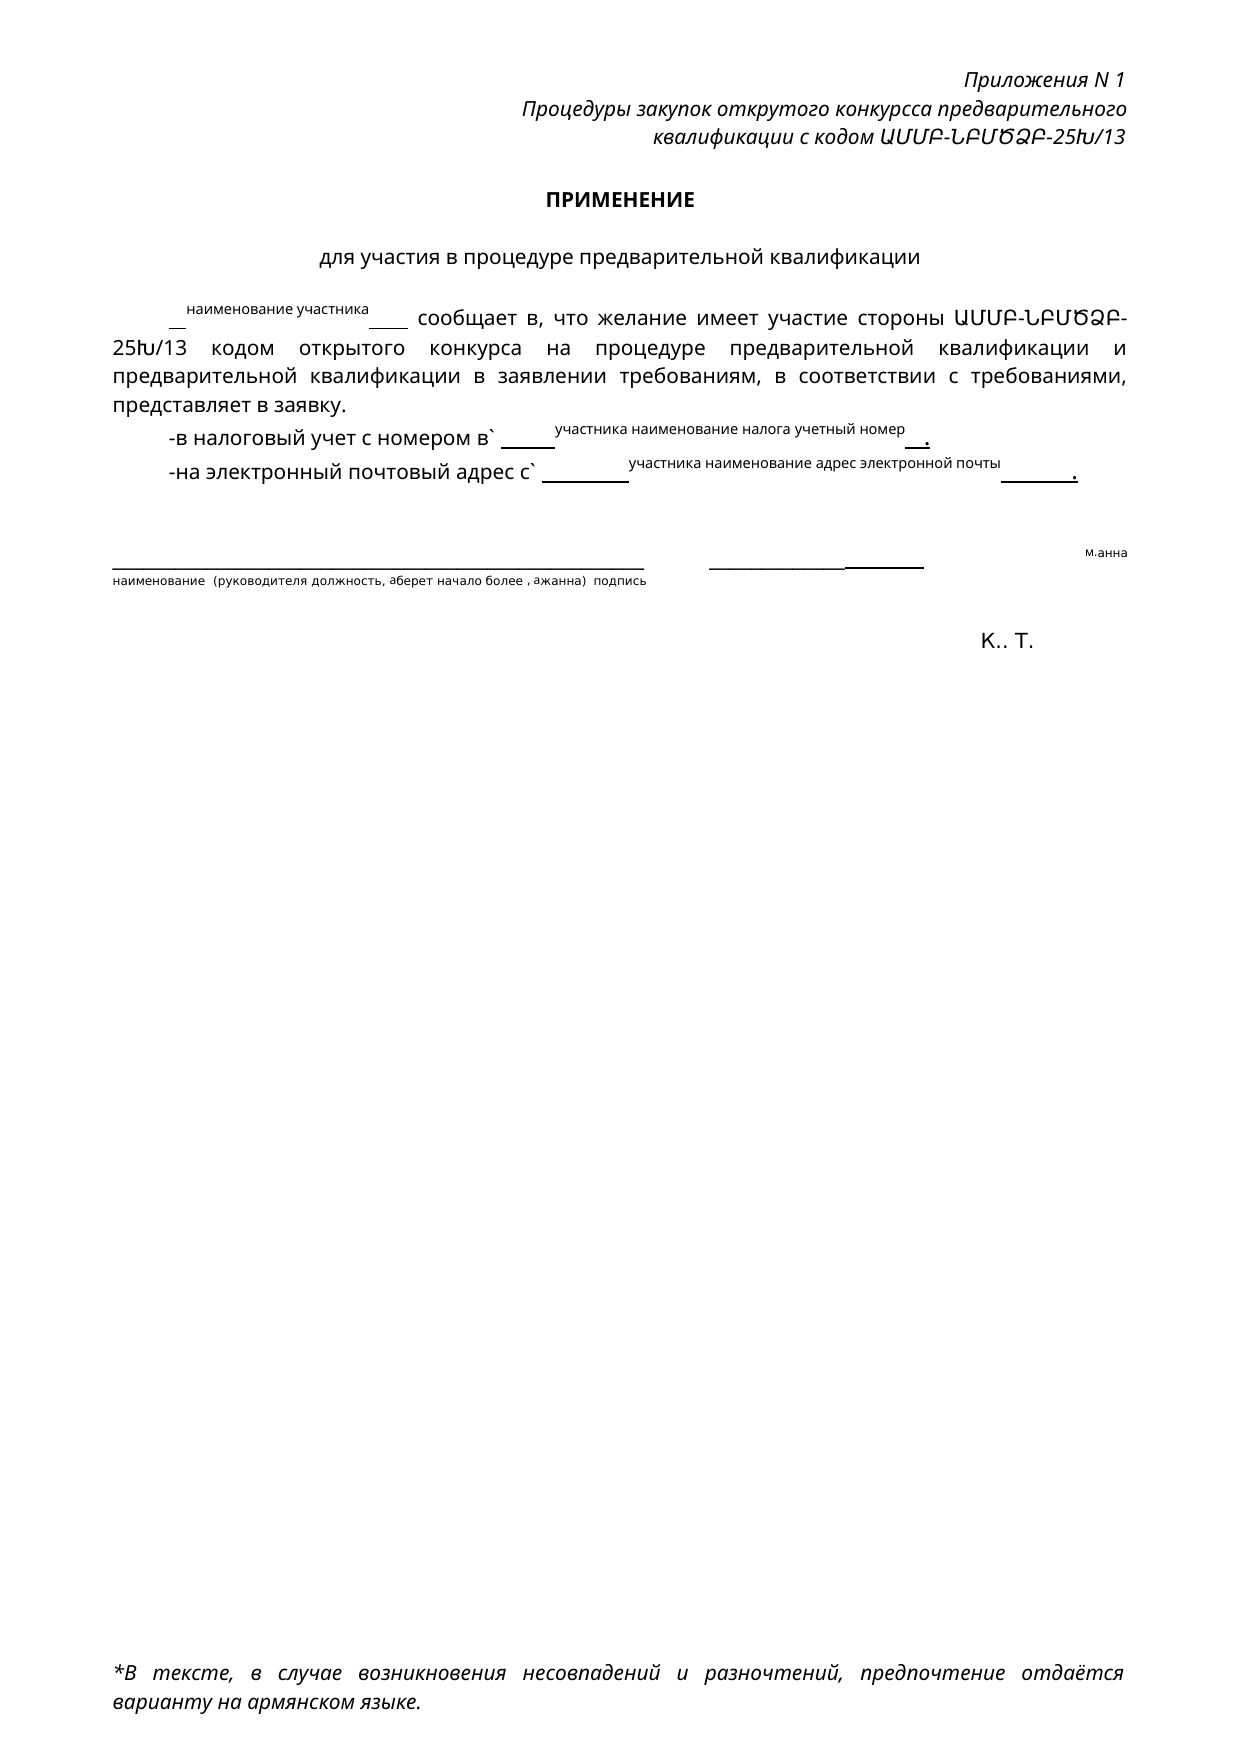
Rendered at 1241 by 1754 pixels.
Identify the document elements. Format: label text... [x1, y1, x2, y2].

text -в налоговый учет с номером в` участника наименование налога учетный номер . [112, 418, 1128, 452]
text Процедуры закупок открутого конкурсса предварительного [112, 94, 1128, 122]
text К.. Т. [112, 629, 1128, 653]
text -на электронный почтовый адрес с` участника наименование адрес электронной почты . [112, 452, 1128, 487]
text ПРИМЕНЕНИЕ [112, 185, 1128, 213]
text Приложения N 1 [112, 66, 1128, 94]
text наименование участника сообщает в, что желание имеет участие стороны ԱՄՄԲ-ՆԲՄԾՁԲ-25Խ/13 кодом открытого конкурса на процедуре предварительной квалификации и предварительной квалификации в заявлении требованиям, в соответствии с требованиями, представляет в заявку. [112, 299, 1128, 418]
text для участия в процедуре предварительной квалификации [112, 242, 1128, 270]
text ___________________________________________________ _____________ м.анна наименование (руководителя должность, аберет начало более , ажанна) подпись [112, 543, 1128, 600]
text квалификации с кодом ԱՄՄԲ-ՆԲՄԾՁԲ-25Խ/13 [112, 122, 1128, 151]
